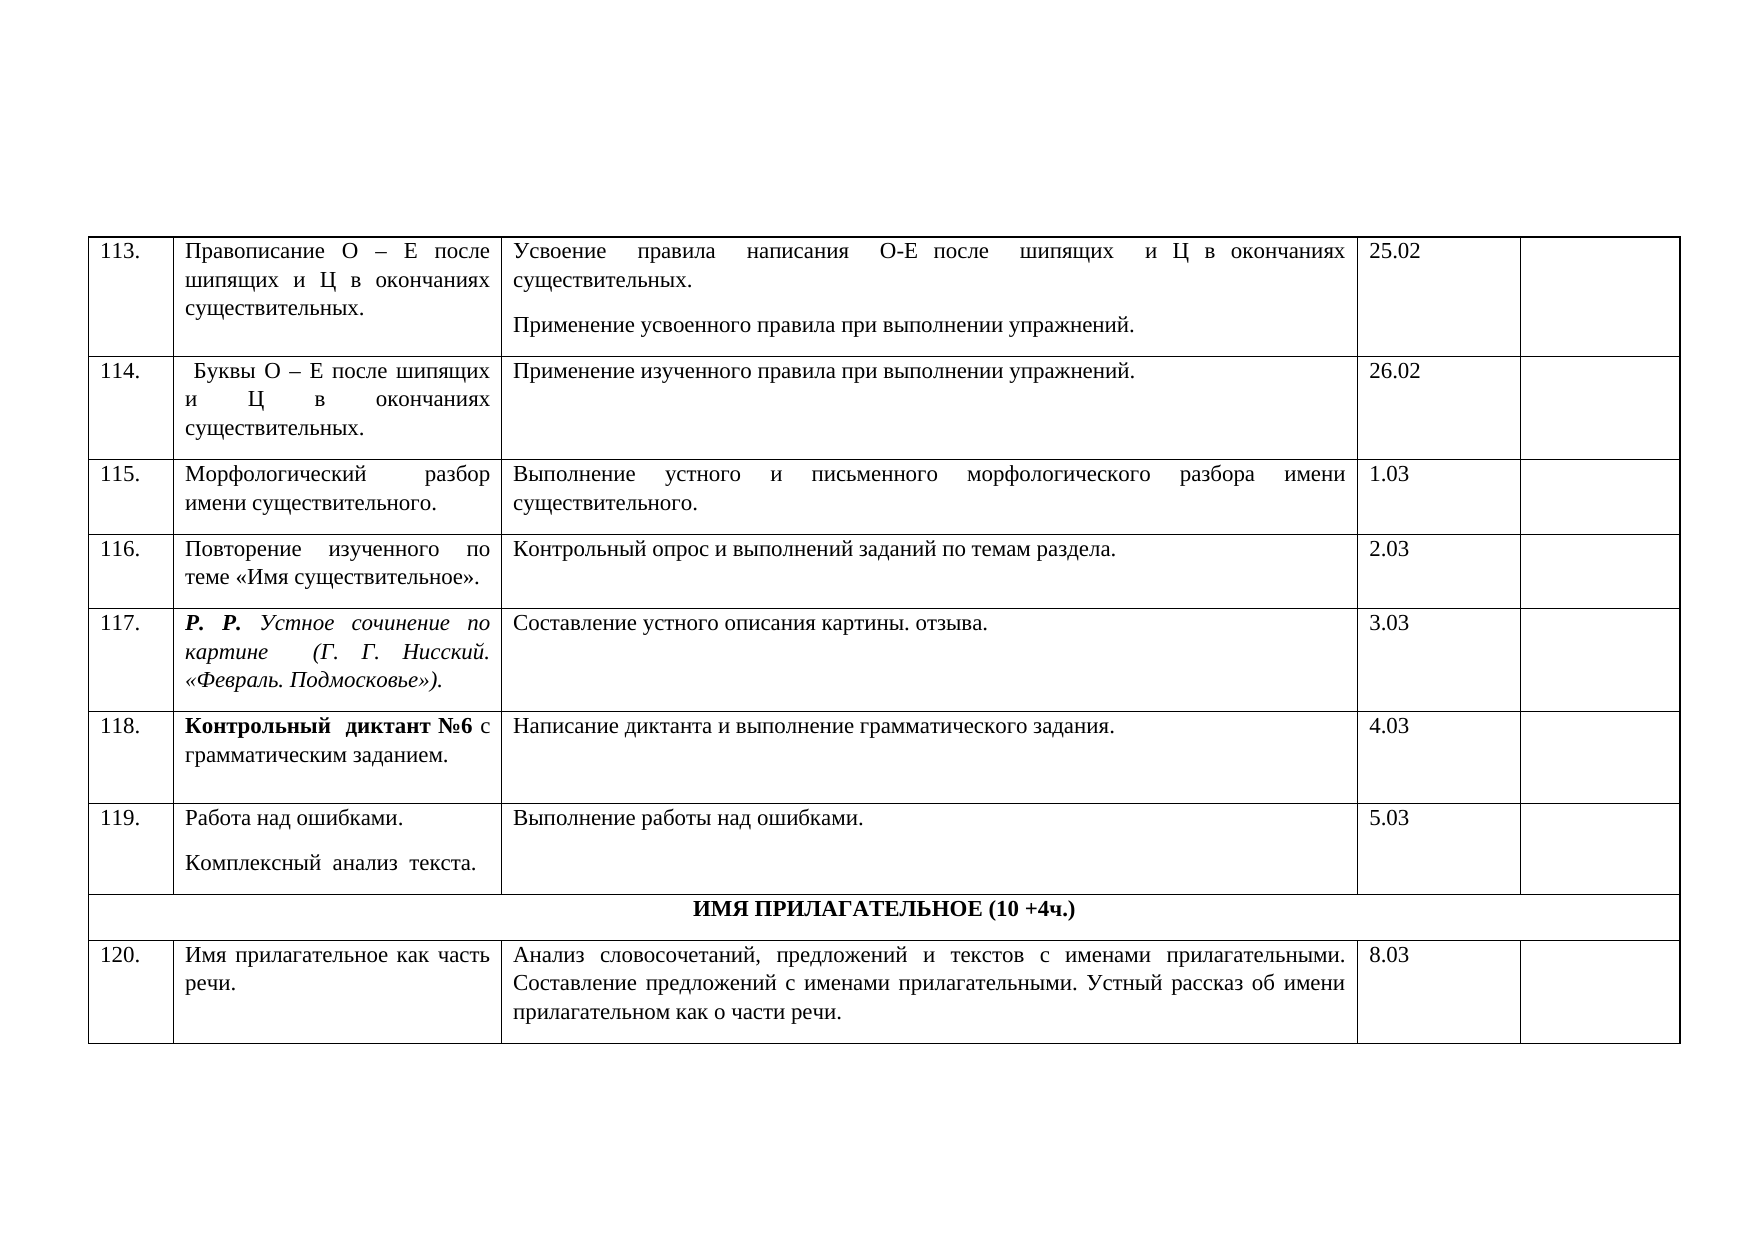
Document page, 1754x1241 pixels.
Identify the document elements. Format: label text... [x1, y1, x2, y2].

table_cell [1521, 535, 1679, 608]
table_cell 120. [89, 941, 173, 1043]
table_cell 117. [89, 609, 173, 711]
table_cell Повторение изученного по теме «Имя существительное». [174, 535, 501, 608]
table_cell 1.03 [1358, 460, 1520, 534]
table_cell 5.03 [1358, 804, 1520, 894]
table_cell Буквы О – Е после шипящих и Ц в окончаниях существительных. [174, 357, 501, 459]
table_cell [1521, 460, 1679, 534]
table_cell [1521, 609, 1679, 711]
table_cell Р. Р. Устное сочинение по картине (Г. Г. Нисский. «Февраль. Подмосковье»). [174, 609, 501, 711]
table_cell 8.03 [1358, 941, 1520, 1043]
table_cell Правописание О – Е после шипящих и Ц в окончаниях существительных. [174, 238, 501, 356]
table_cell Анализ словосочетаний, предложений и текстов с именами прилагательными. Составление предложений с именами прилагательными. Устный рассказ об имени прилагательном как о части речи. [502, 941, 1357, 1043]
table_cell [1521, 941, 1679, 1043]
table_cell 114. [89, 357, 173, 459]
table_cell Выполнение устного и письменного морфологического разбора имени существительного. [502, 460, 1357, 534]
table_cell Усвоение правила написания О-Е после шипящих и Ц в окончаниях существительных. Применение усвоенного правила при выполнении упражнений. [502, 238, 1357, 356]
table_cell Применение изученного правила при выполнении упражнений. [502, 357, 1357, 459]
table_cell Имя прилагательное как часть речи. [174, 941, 501, 1043]
table_cell 118. [89, 712, 173, 802]
table_cell Контрольный диктант №6 с грамматическим заданием. [174, 712, 501, 802]
table_cell 119. [89, 804, 173, 894]
table_cell ИМЯ ПРИЛАГАТЕЛЬНОЕ (10 +4ч.) [89, 895, 1679, 940]
table_cell 115. [89, 460, 173, 534]
table_cell Контрольный опрос и выполнений заданий по темам раздела. [502, 535, 1357, 608]
table_cell Написание диктанта и выполнение грамматического задания. [502, 712, 1357, 802]
table_cell 3.03 [1358, 609, 1520, 711]
table_cell 116. [89, 535, 173, 608]
table_cell Выполнение работы над ошибками. [502, 804, 1357, 894]
table_cell 4.03 [1358, 712, 1520, 802]
table_cell [1521, 712, 1679, 802]
table_cell Морфологический разбор имени существительного. [174, 460, 501, 534]
table_cell Составление устного описания картины. отзыва. [502, 609, 1357, 711]
table_cell 26.02 [1358, 357, 1520, 459]
table_cell [1521, 357, 1679, 459]
table_cell [1521, 238, 1679, 356]
table_cell 25.02 [1358, 238, 1520, 356]
table_cell 113. [89, 238, 173, 356]
table_cell [1521, 804, 1679, 894]
table_cell Работа над ошибками. Комплексный анализ текста. [174, 804, 501, 894]
table_cell 2.03 [1358, 535, 1520, 608]
